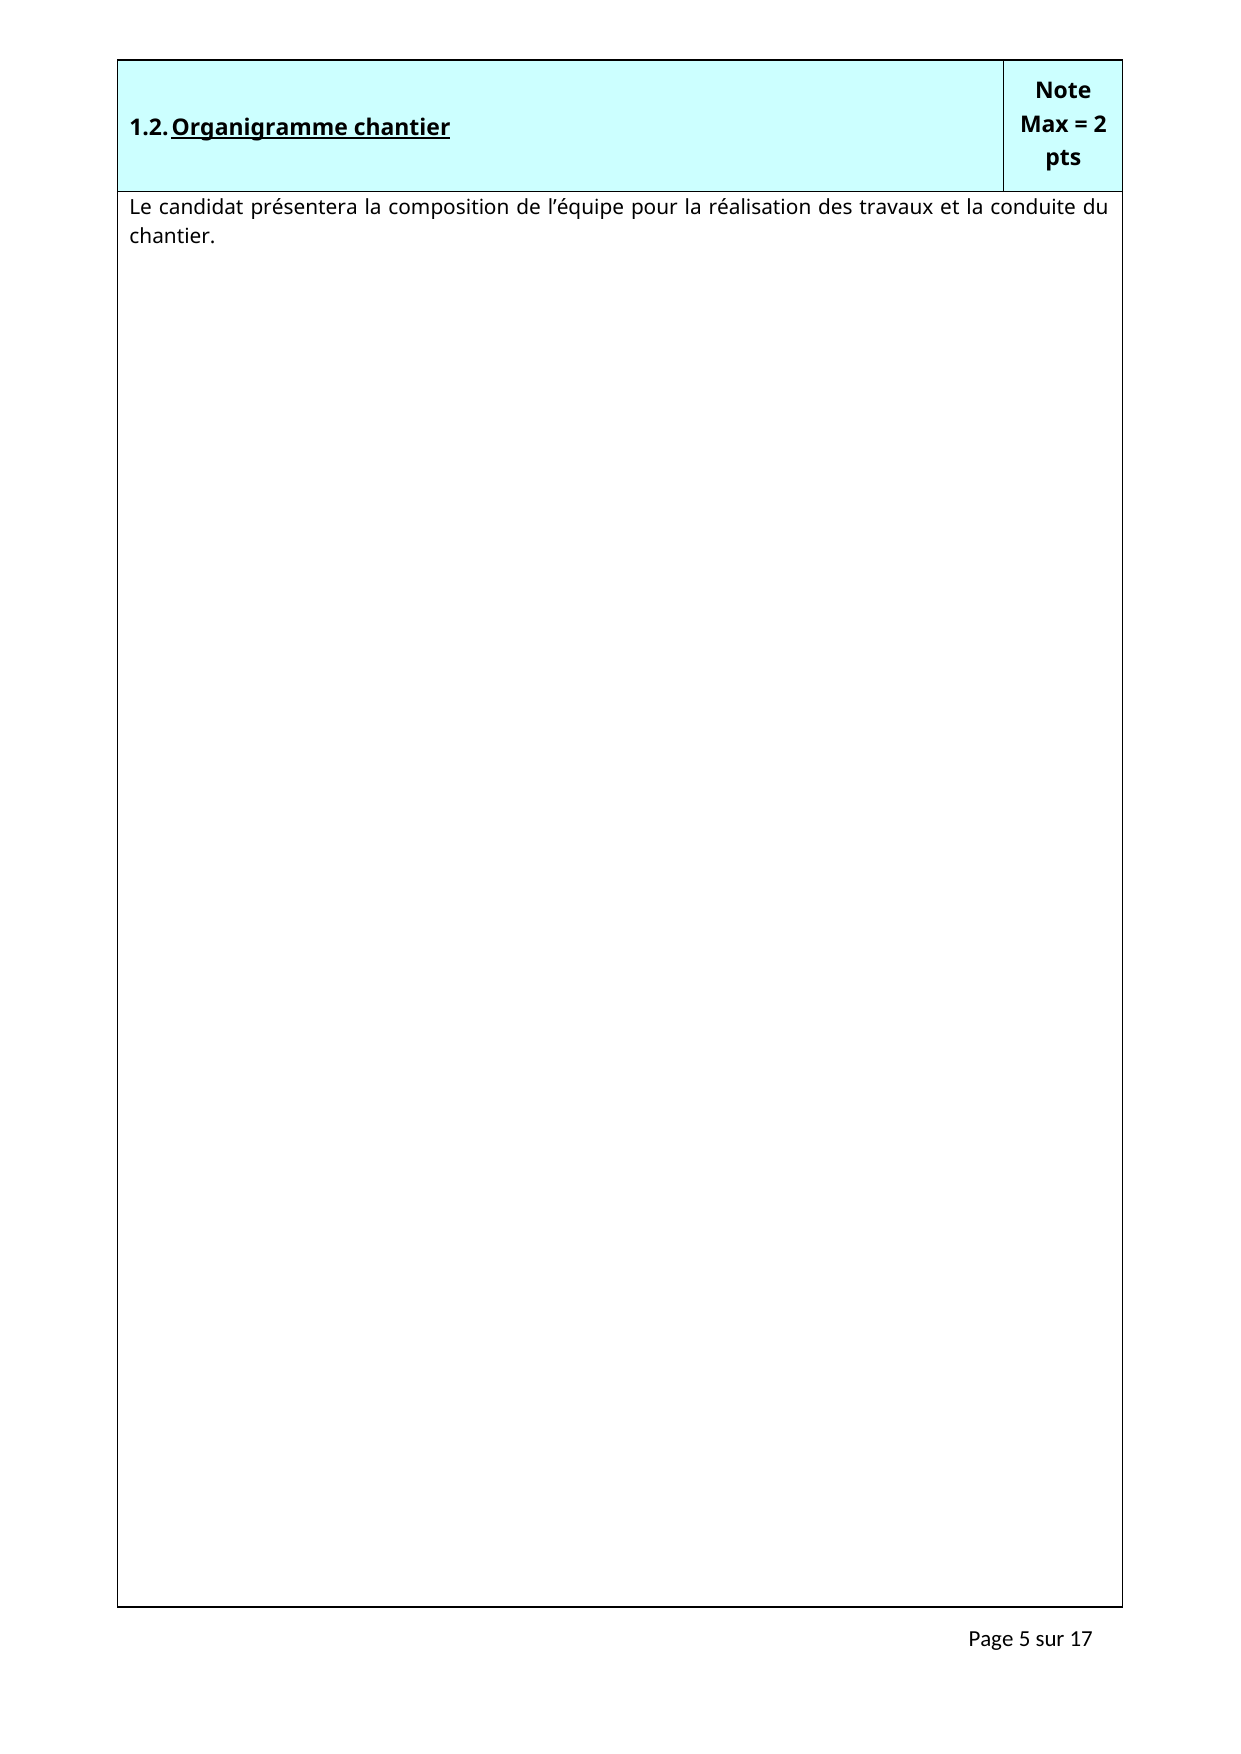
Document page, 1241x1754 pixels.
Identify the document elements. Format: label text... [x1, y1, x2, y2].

table_header Note Max = 2 pts [1004, 61, 1122, 191]
table_header Organigramme chantier [118, 61, 1003, 191]
table_cell Le candidat présentera la composition de l’équipe pour la réalisation des travaux et la conduite du chantier. [118, 192, 1122, 1606]
